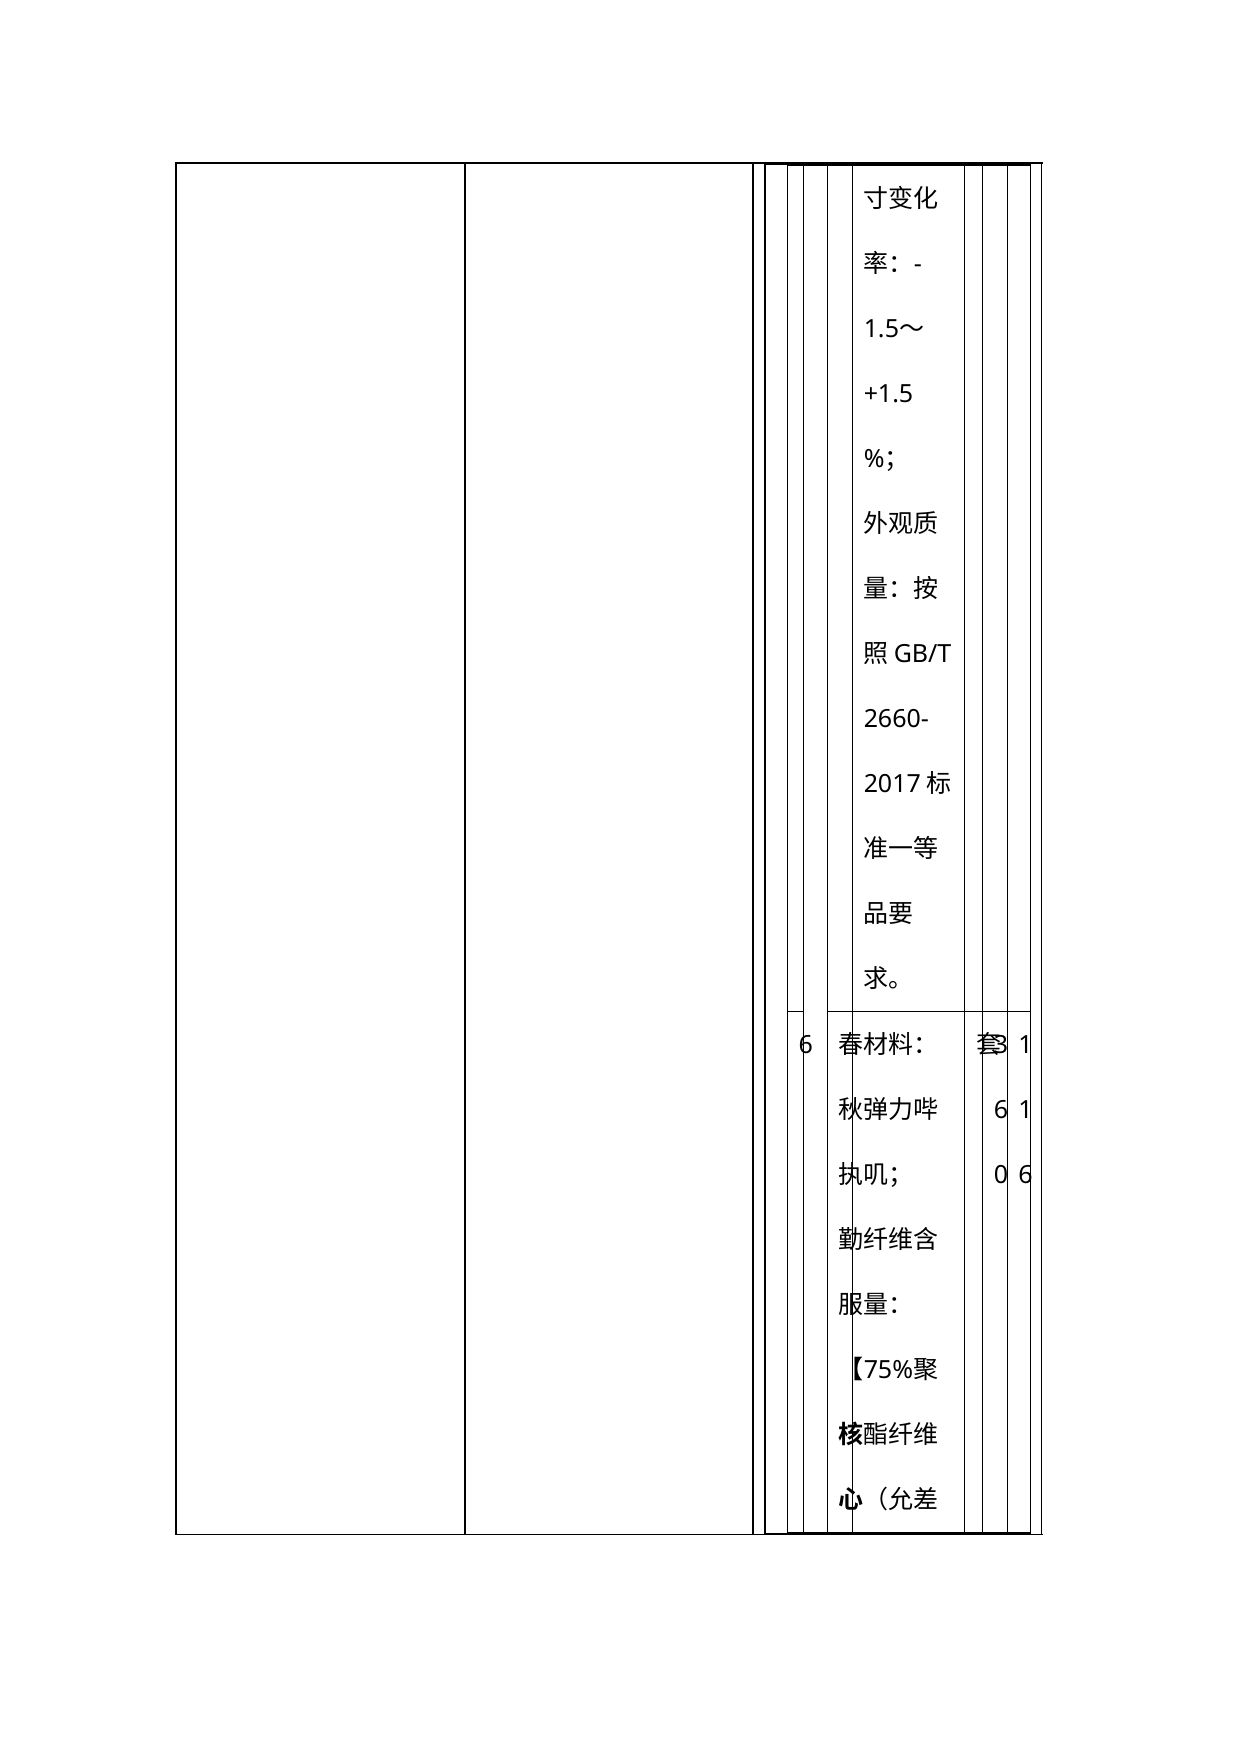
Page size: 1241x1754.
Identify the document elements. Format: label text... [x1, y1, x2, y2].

table_cell [177, 164, 464, 1534]
table_cell [1031, 164, 1041, 1534]
table_cell [754, 164, 764, 1534]
table_cell 1 [466, 164, 752, 1534]
